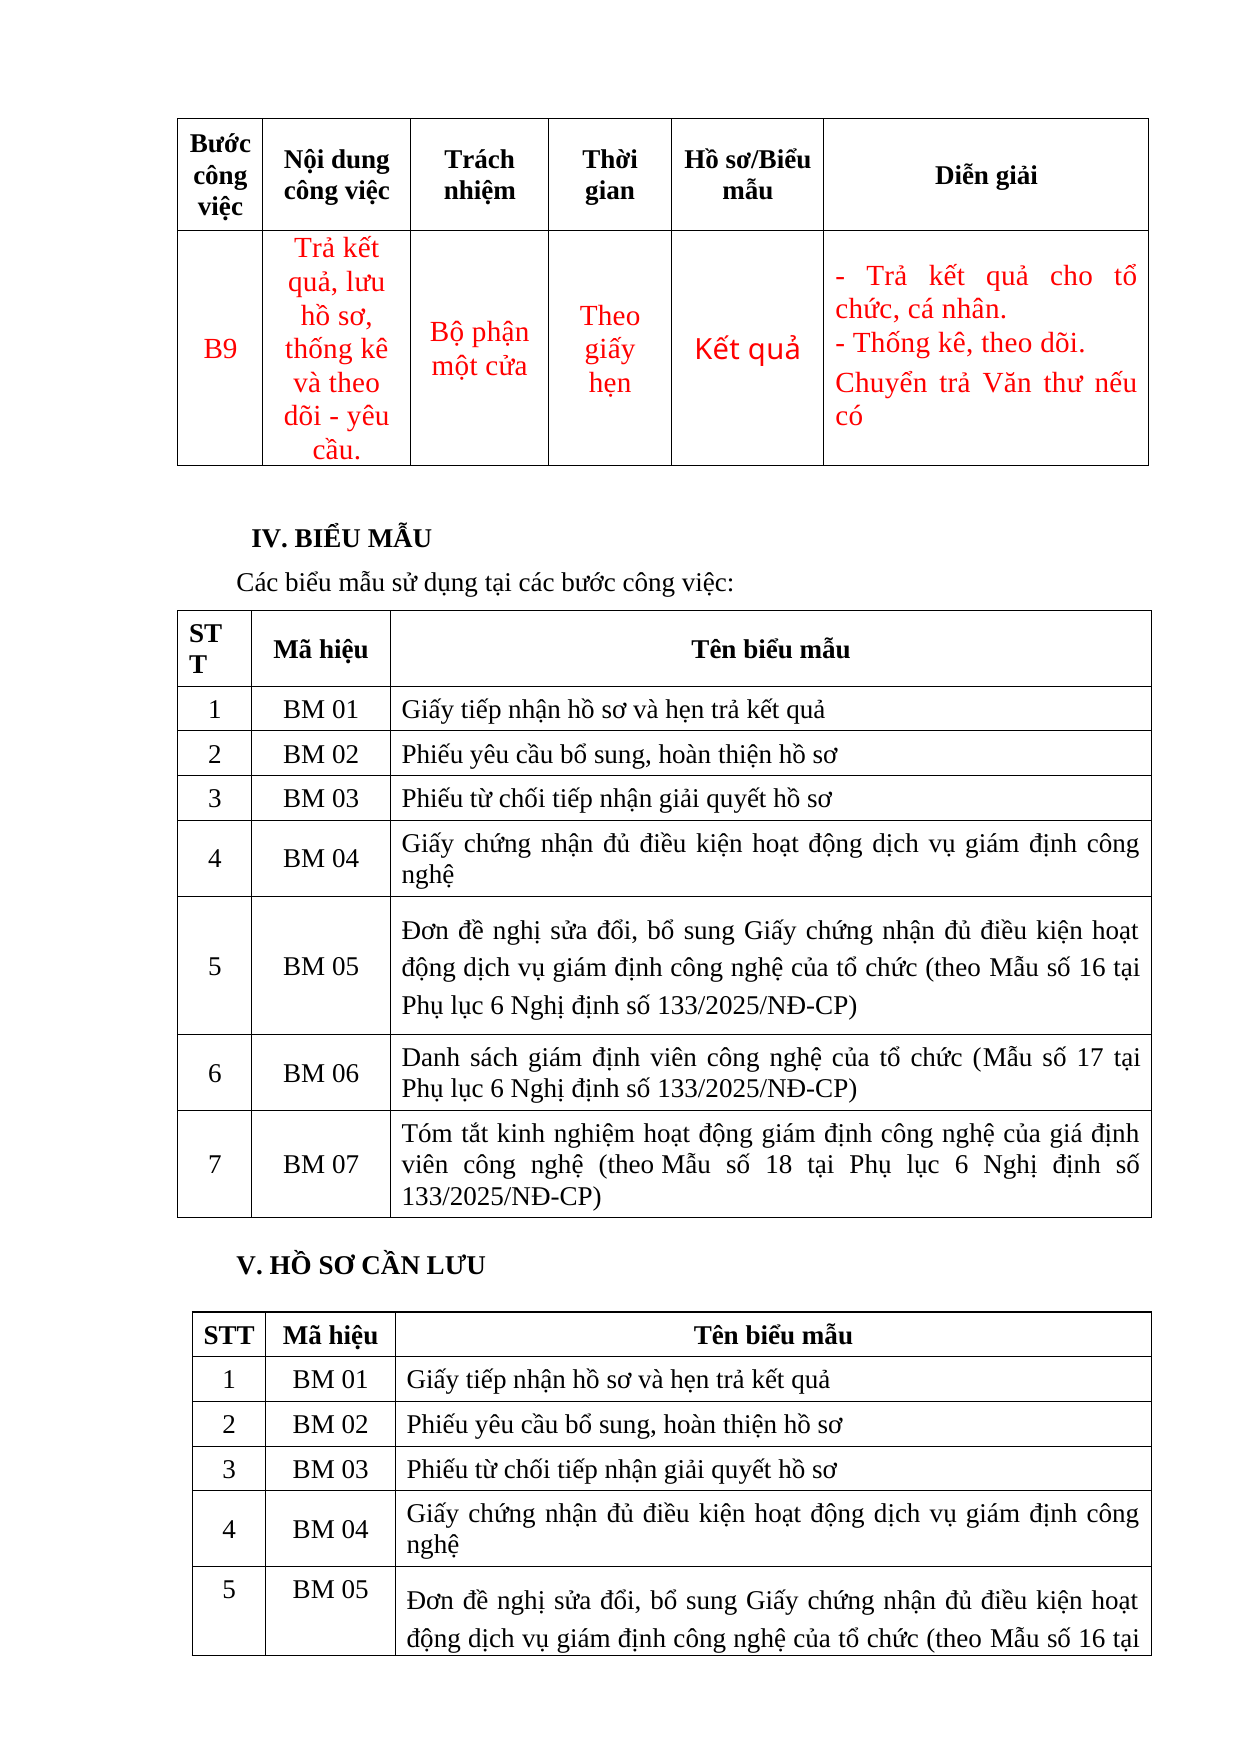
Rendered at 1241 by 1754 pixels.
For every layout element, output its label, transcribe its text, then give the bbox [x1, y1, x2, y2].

table_cell Trả kết quả, lưu hồ sơ, thống kê và theo dõi - yêu cầu. [361, 231, 410, 465]
table_cell 3 [193, 1447, 265, 1490]
table_cell 3 [178, 776, 251, 820]
table_cell Bộ phận một cửa [411, 231, 548, 465]
text V. HỒ SƠ CẦN LƯU [177, 1249, 1122, 1280]
table_header Tên biểu mẫu [391, 611, 1151, 686]
table_header STT [193, 1313, 265, 1356]
table_cell Giấy tiếp nhận hồ sơ và hẹn trả kết quả [391, 687, 1151, 730]
table_cell Phiếu yêu cầu bổ sung, hoàn thiện hồ sơ [396, 1402, 1151, 1446]
table_header Trách nhiệm [411, 119, 548, 229]
table_cell BM 05 [252, 897, 390, 1034]
table_cell 2 [178, 731, 251, 775]
table_cell 5 [178, 897, 251, 1034]
table_cell Trả kết quả, lưu hồ sơ, thống kê và theo dõi - yêu cầu. [263, 231, 312, 465]
table_cell BM 04 [266, 1491, 395, 1566]
table_cell 1 [193, 1357, 265, 1401]
table_cell Phiếu yêu cầu bổ sung, hoàn thiện hồ sơ [391, 731, 1151, 775]
table_cell BM 04 [252, 821, 390, 896]
table_cell Phiếu từ chối tiếp nhận giải quyết hồ sơ [396, 1447, 1151, 1490]
table_header Diễn giải [824, 119, 1148, 229]
table_cell BM 01 [252, 687, 390, 730]
table_cell BM 02 [266, 1402, 395, 1446]
table_cell Tóm tắt kinh nghiệm hoạt động giám định công nghệ của giá định viên công nghệ (theo Mẫu số 18 tại Phụ lục 6 Nghị định số 133/2025/NĐ-CP) [391, 1111, 1151, 1217]
table_cell Giấy chứng nhận đủ điều kiện hoạt động dịch vụ giám định công nghệ [396, 1491, 1151, 1566]
table_cell BM 05 [266, 1567, 395, 1654]
text IV. BIỂU MẪU [177, 523, 1122, 554]
table_cell Phiếu từ chối tiếp nhận giải quyết hồ sơ [391, 776, 1151, 820]
table_header Mã hiệu [252, 611, 390, 686]
table_cell 5 [193, 1567, 265, 1654]
table_cell Giấy tiếp nhận hồ sơ và hẹn trả kết quả [396, 1357, 1151, 1401]
table_cell Theo giấy hẹn [549, 231, 671, 465]
table_cell BM 03 [266, 1447, 395, 1490]
table_cell BM 07 [252, 1111, 390, 1217]
table_cell - Trả kết quả cho tổ chức, cá nhân. - Thống kê, theo dõi. Chuyển trả Văn thư nếu có [824, 231, 1148, 465]
table_header Tên biểu mẫu [396, 1313, 1151, 1356]
table_header Mã hiệu [266, 1313, 395, 1356]
table_header Hồ sơ/Biểu mẫu [672, 119, 823, 229]
table_cell BM 06 [252, 1035, 390, 1110]
table_cell 7 [178, 1111, 251, 1217]
table_cell Danh sách giám định viên công nghệ của tổ chức (Mẫu số 17 tại Phụ lục 6 Nghị định số 133/2025/NĐ-CP) [391, 1035, 1151, 1110]
table_cell BM 02 [252, 731, 390, 775]
table_header STT [178, 611, 251, 686]
table_cell Giấy chứng nhận đủ điều kiện hoạt động dịch vụ giám định công nghệ [391, 821, 1151, 896]
table_cell 2 [193, 1402, 265, 1446]
table_cell 1 [178, 687, 251, 730]
table_cell BM 01 [266, 1357, 395, 1401]
text Các biểu mẫu sử dụng tại các bước công việc: [177, 566, 1122, 597]
table_header Nội dung công việc [263, 119, 410, 229]
table_cell B9 [178, 231, 262, 465]
table_header Bước công việc [178, 119, 262, 229]
table_cell 6 [178, 1035, 251, 1110]
table_cell 4 [193, 1491, 265, 1566]
table_header Thời gian [549, 119, 671, 229]
table_cell BM 03 [252, 776, 390, 820]
table_cell 4 [178, 821, 251, 896]
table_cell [396, 1567, 1151, 1654]
table_cell Kết quả [672, 231, 823, 465]
